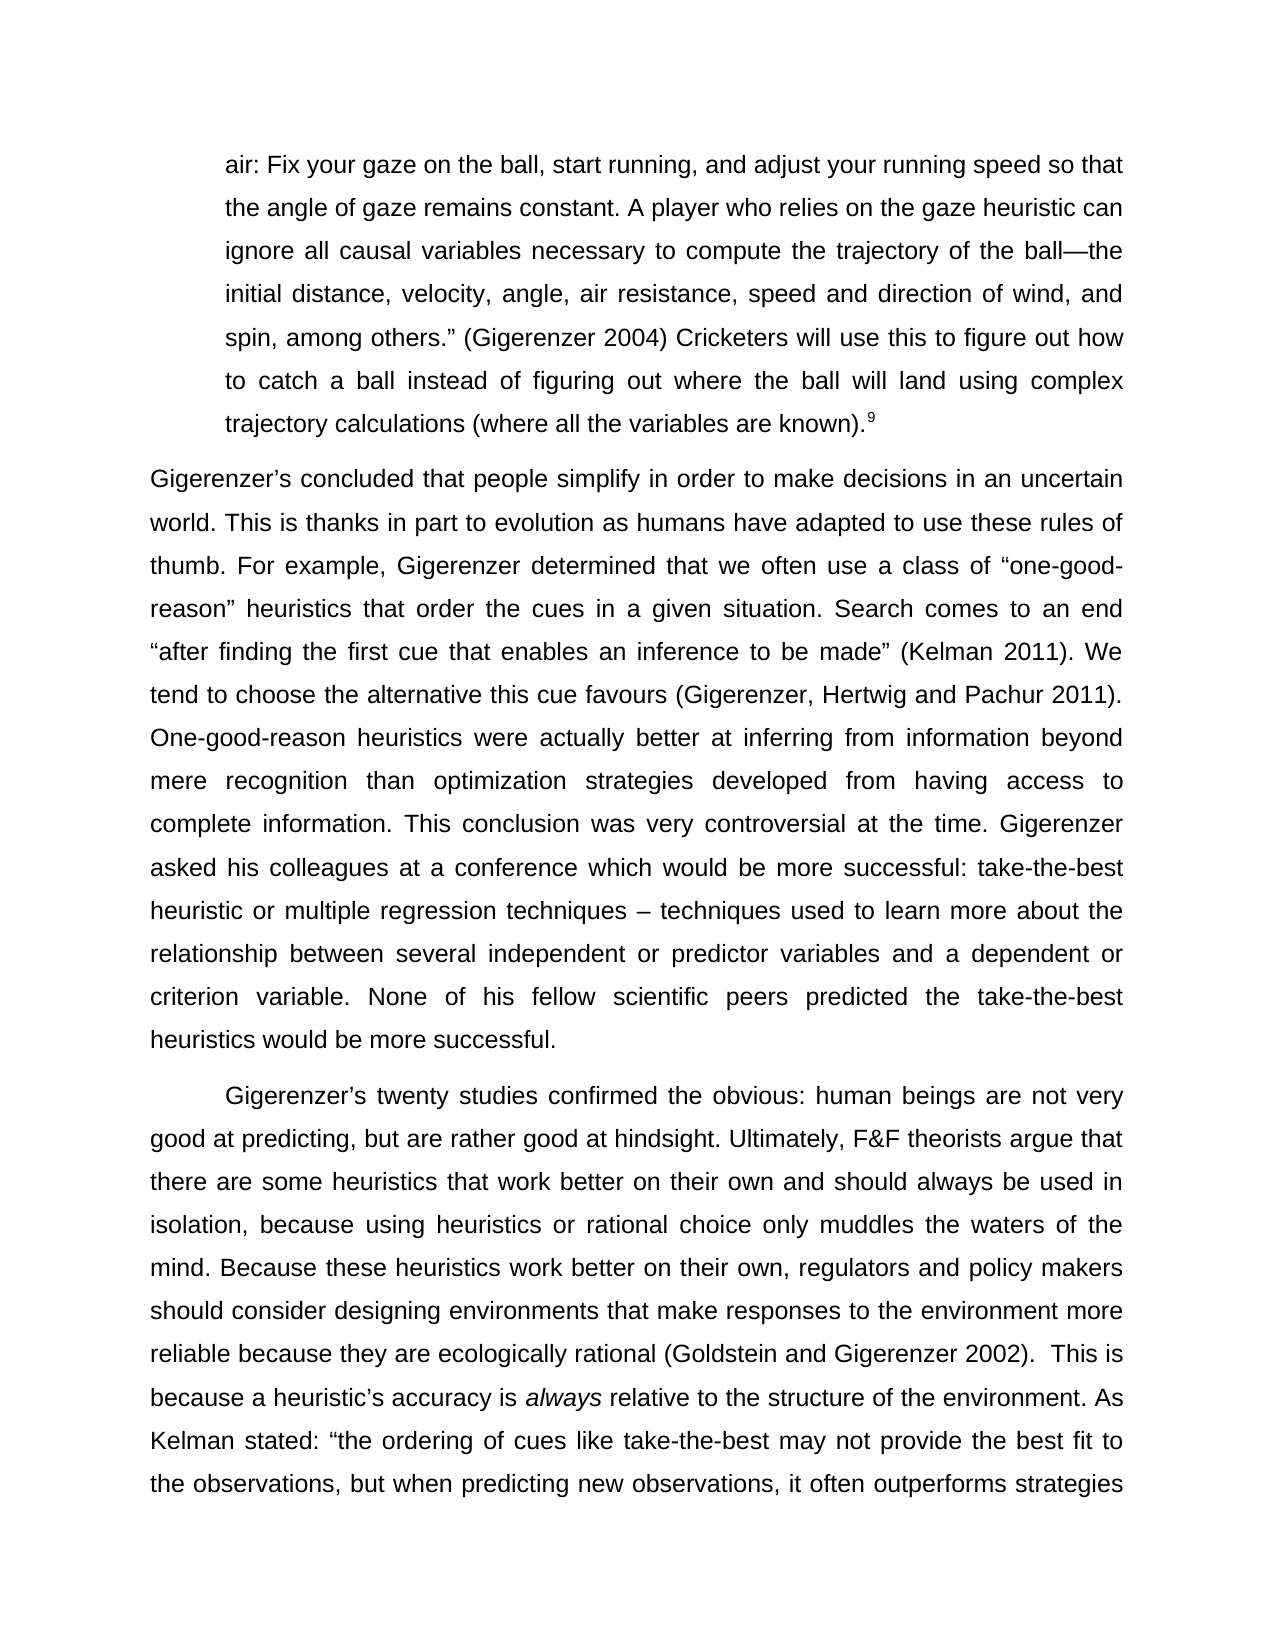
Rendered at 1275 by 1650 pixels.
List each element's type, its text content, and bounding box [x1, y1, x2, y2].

text Gigerenzer’s concluded that people simplify in order to make decisions in an uncertain world. This is thanks in part to evolution as humans have adapted to use these rules of thumb. For example, Gigerenzer determined that we often use a class of “one-good-reason” heuristics that order the cues in a given situation. Search comes to an end “after finding the first cue that enables an inference to be made” (Kelman 2011). We tend to choose the alternative this cue favours (Gigerenzer, Hertwig and Pachur 2011). One-good-reason heuristics were actually better at inferring from information beyond mere recognition than optimization strategies developed from having access to complete information. This conclusion was very controversial at the time. Gigerenzer asked his colleagues at a conference which would be more successful: take-the-best heuristic or multiple regression techniques – techniques used to learn more about the relationship between several independent or predictor variables and a dependent or criterion variable. None of his fellow scientific peers predicted the take-the-best heuristics would be more successful. [150, 464, 1125, 1054]
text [225, 150, 1125, 437]
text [150, 1081, 1125, 1497]
